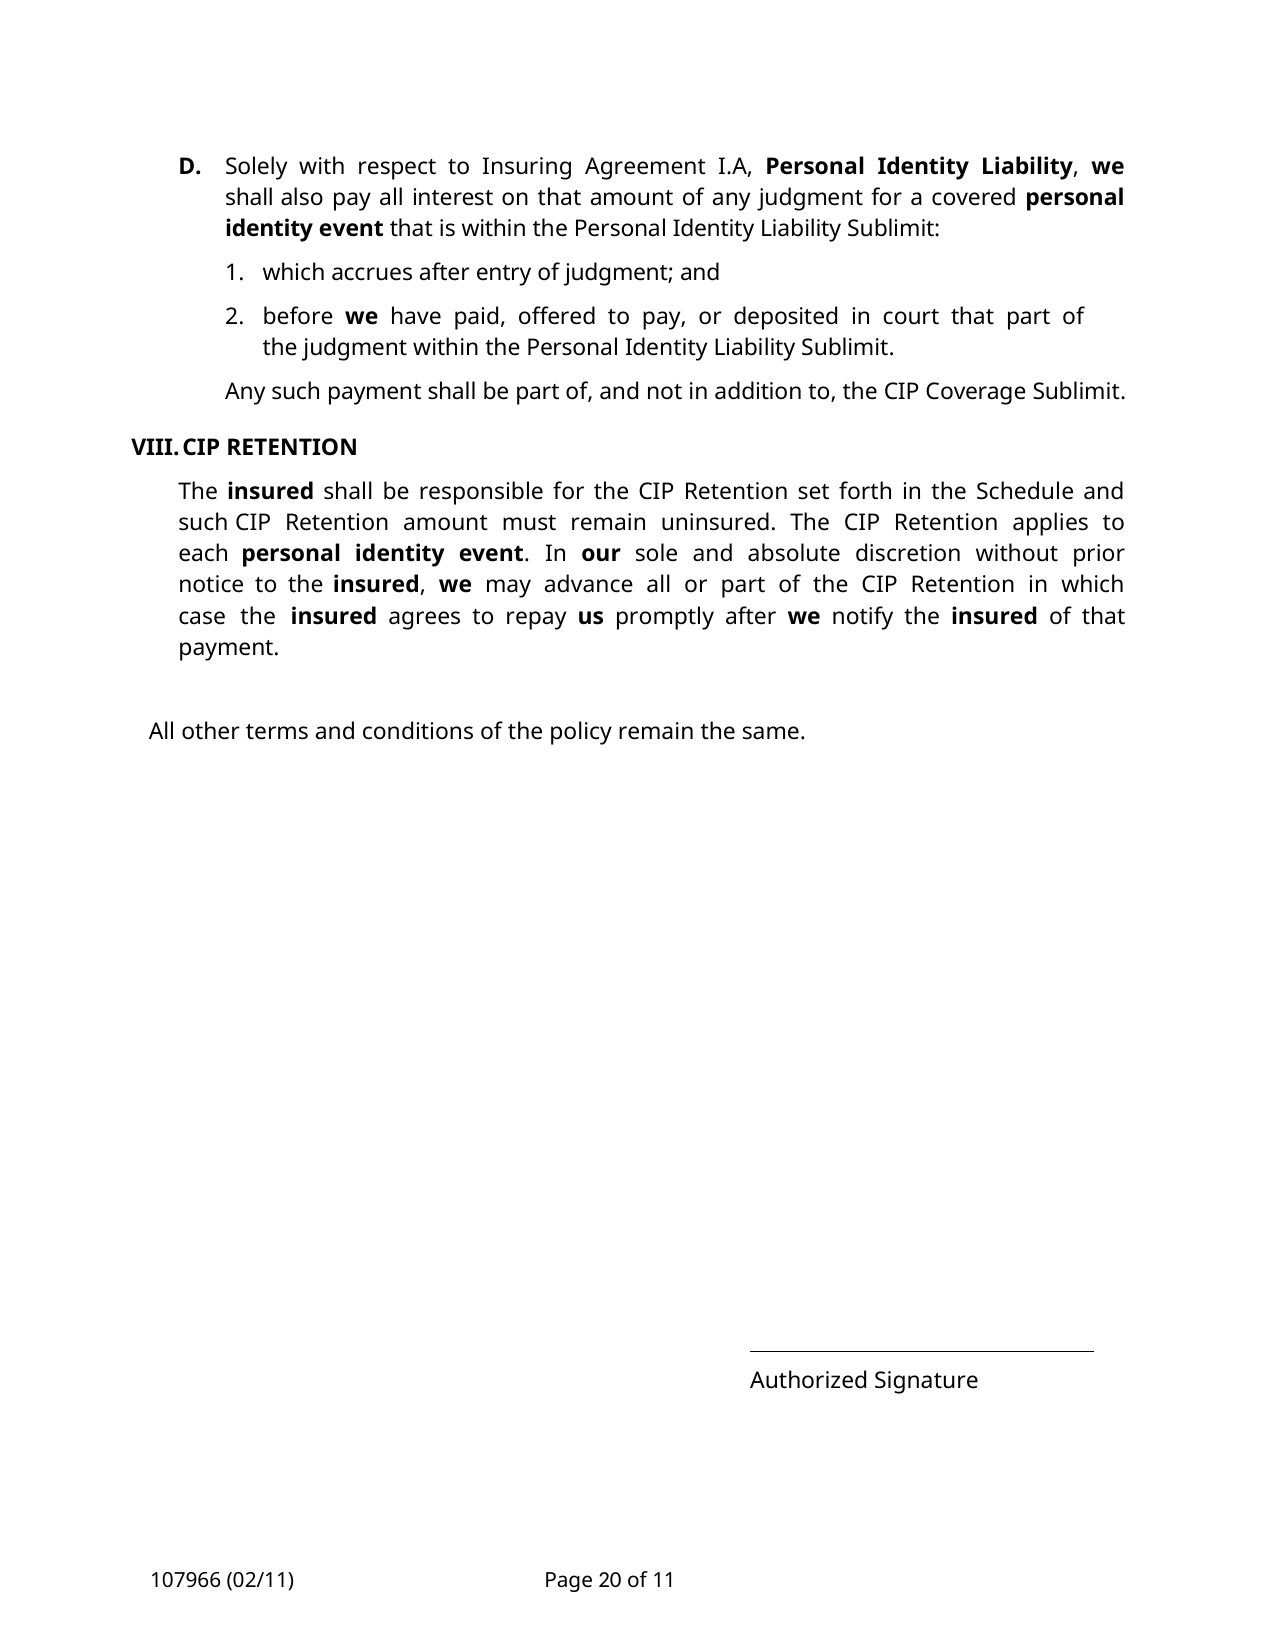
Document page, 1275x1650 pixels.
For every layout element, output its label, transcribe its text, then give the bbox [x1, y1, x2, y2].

list Solely with respect to Insuring Agreement I.A, Personal Identity Liability, we shall also pay all interest on that amount of any judgment for a covered personal identity event that is within the Personal Identity Liability Sublimit: [178, 150, 1125, 243]
text The insured shall be responsible for the CIP Retention set forth in the Schedule and such CIP Retention amount must remain uninsured. The CIP Retention applies to each personal identity event. In our sole and absolute discretion without prior notice to the insured, we may advance all or part of the CIP Retention in which case the insured agrees to repay us promptly after we notify the insured of that payment. [178, 475, 1125, 662]
list which accrues after entry of judgment; and [225, 256, 1137, 287]
list before we have paid, offered to pay, or deposited in court that part of the judgment within the Personal Identity Liability Sublimit. [225, 300, 1125, 362]
text Any such payment shall be part of, and not in addition to, the CIP Coverage Sublimit. [225, 375, 1137, 406]
text All other terms and conditions of the policy remain the same. [119, 715, 836, 746]
text Authorized Signature [750, 1364, 1137, 1396]
subtitle CIP RETENTION [131, 431, 1137, 462]
